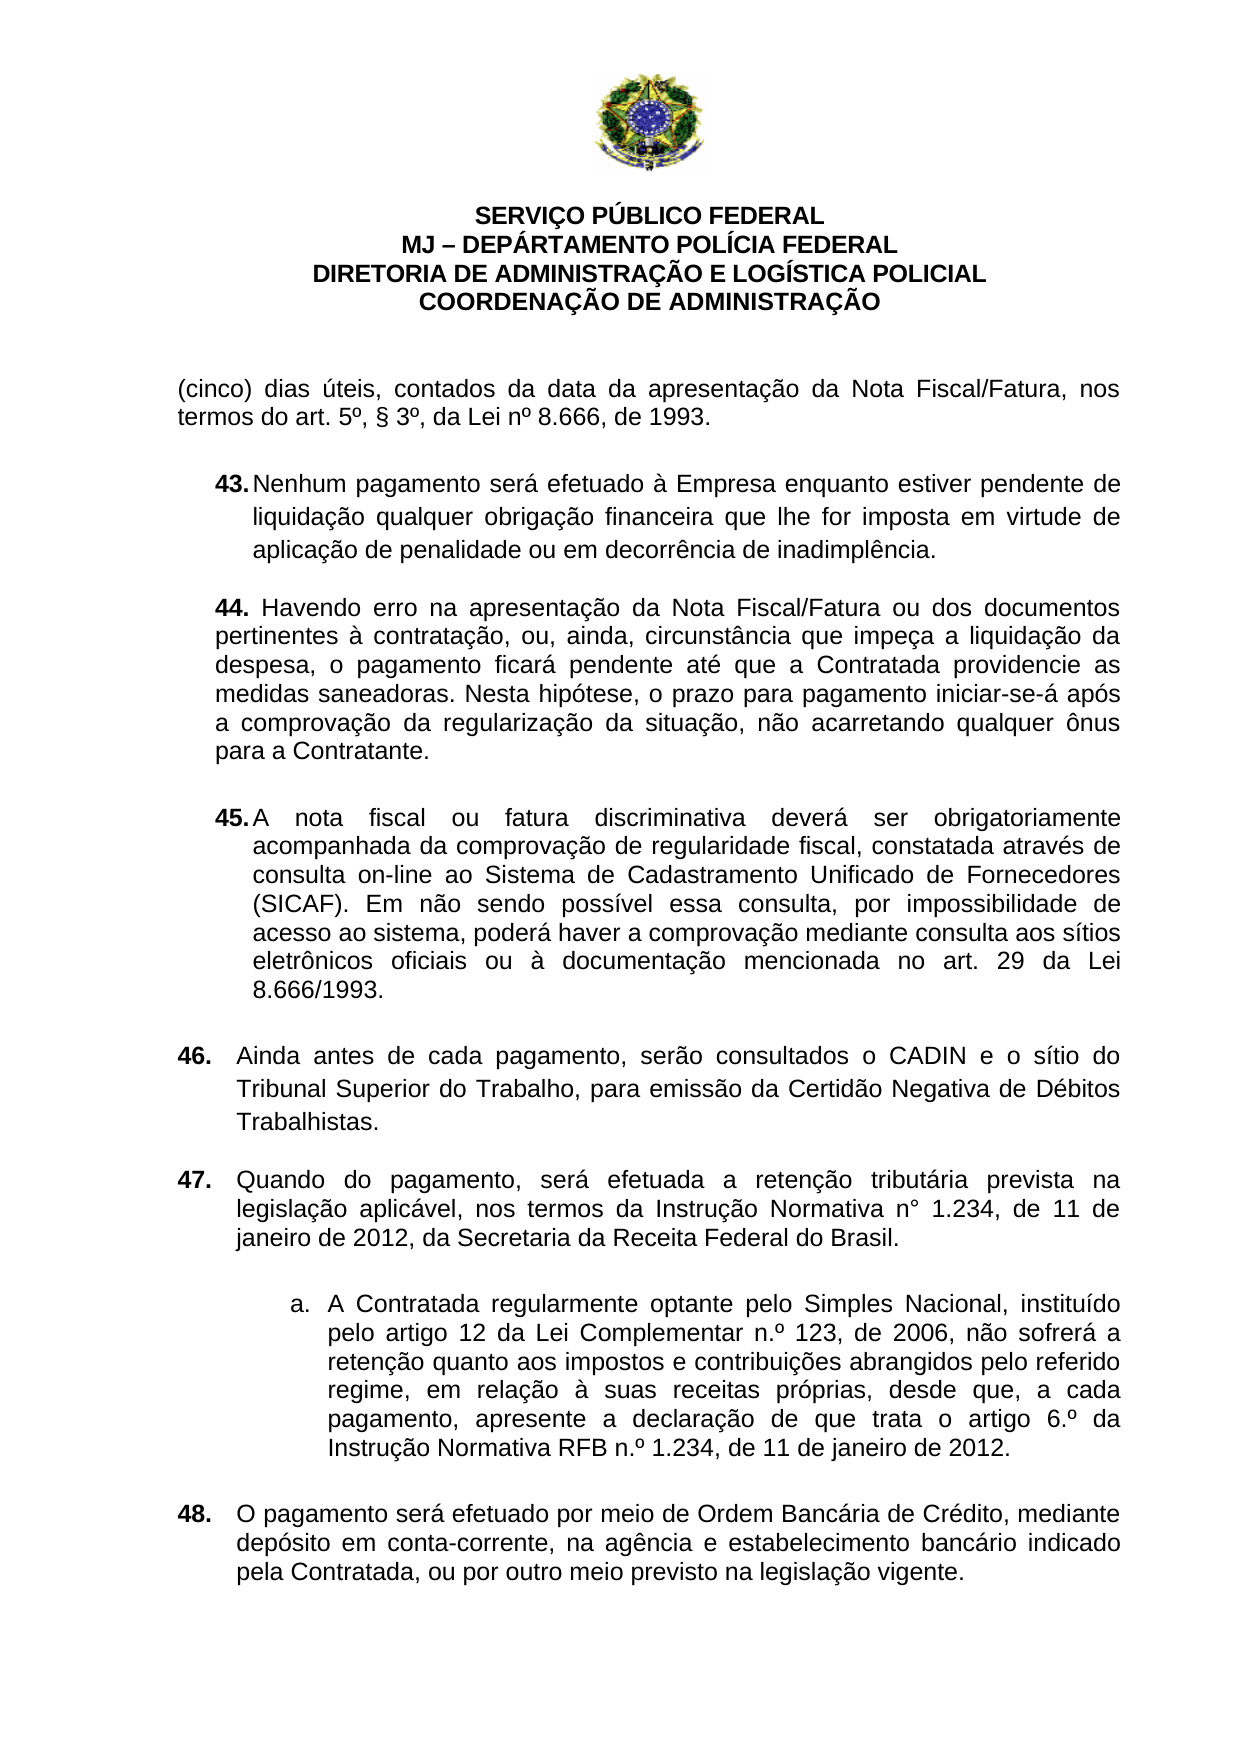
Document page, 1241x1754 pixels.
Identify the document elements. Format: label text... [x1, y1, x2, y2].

list Quando do pagamento, será efetuada a retenção tributária prevista na legislação aplicável, nos termos da Instrução Normativa n° 1.234, de 11 de janeiro de 2012, da Secretaria da Receita Federal do Brasil. [177, 1165, 1122, 1252]
list Ainda antes de cada pagamento, serão consultados o CADIN e o sítio do Tribunal Superior do Trabalho, para emissão da Certidão Negativa de Débitos Trabalhistas. [177, 1041, 1122, 1136]
text 44. Havendo erro na apresentação da Nota Fiscal/Fatura ou dos documentos pertinentes à contratação, ou, ainda, circunstância que impeça a liquidação da despesa, o pagamento ficará pendente até que a Contratada providencie as medidas saneadoras. Nesta hipótese, o prazo para pagamento iniciar-se-á após a comprovação da regularização da situação, não acarretando qualquer ônus para a Contratante. [215, 593, 1122, 765]
list A nota fiscal ou fatura discriminativa deverá ser obrigatoriamente acompanhada da comprovação de regularidade fiscal, constatada através de consulta on-line ao Sistema de Cadastramento Unificado de Fornecedores (SICAF). Em não sendo possível essa consulta, por impossibilidade de acesso ao sistema, poderá haver a comprovação mediante consulta aos sítios eletrônicos oficiais ou à documentação mencionada no art. 29 da Lei 8.666/1993. [215, 803, 1122, 1004]
list A Contratada regularmente optante pelo Simples Nacional, instituído pelo artigo 12 da Lei Complementar n.º 123, de 2006, não sofrerá a retenção quanto aos impostos e contribuições abrangidos pelo referido regime, em relação à suas receitas próprias, desde que, a cada pagamento, apresente a declaração de que trata o artigo 6.º da Instrução Normativa RFB n.º 1.234, de 11 de janeiro de 2012. [290, 1289, 1122, 1462]
list O pagamento será efetuado por meio de Ordem Bancária de Crédito, mediante depósito em conta-corrente, na agência e estabelecimento bancário indicado pela Contratada, ou por outro meio previsto na legislação vigente. [177, 1499, 1122, 1585]
list Nenhum pagamento será efetuado à Empresa enquanto estiver pendente de liquidação qualquer obrigação financeira que lhe for imposta em virtude de aplicação de penalidade ou em decorrência de inadimplência. [215, 468, 1122, 563]
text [177, 373, 1122, 431]
